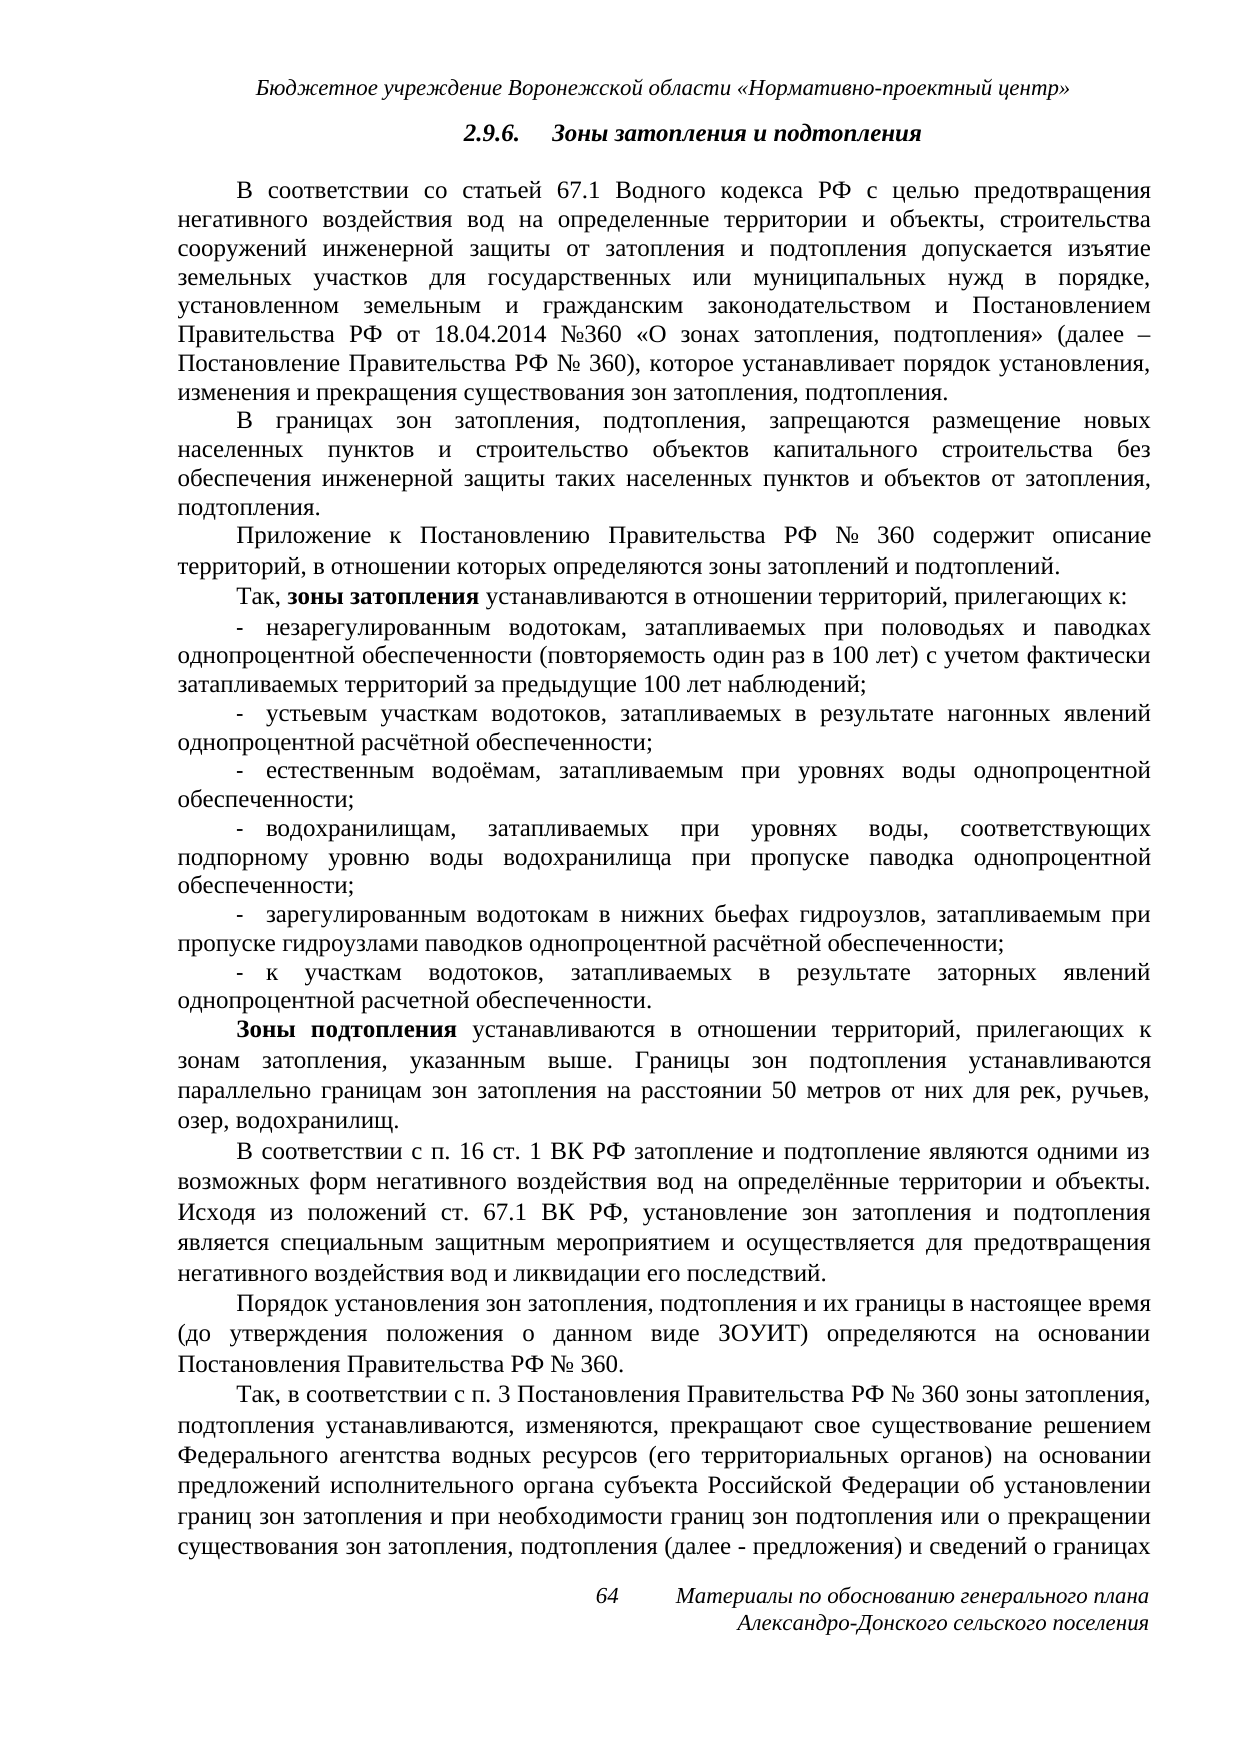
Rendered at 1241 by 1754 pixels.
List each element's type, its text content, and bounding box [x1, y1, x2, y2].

list незарегулированным водотокам, затапливаемых при половодьях и паводках однопроцентной обеспеченности (повторяемость один раз в 100 лет) с учетом фактически затапливаемых территорий за предыдущие 100 лет наблюдений; [177, 612, 1152, 698]
text В границах зон затопления, подтопления, запрещаются размещение новых населенных пунктов и строительство объектов капитального строительства без обеспечения инженерной защиты таких населенных пунктов и объектов от затопления, подтопления. [177, 406, 1152, 521]
text Порядок установления зон затопления, подтопления и их границы в настоящее время (до утверждения положения о данном виде ЗОУИТ) определяются на основании Постановления Правительства РФ № 360. [177, 1288, 1152, 1378]
list Зоны затопления и подтопления [177, 118, 1152, 147]
list к участкам водотоков, затапливаемых в результате заторных явлений однопроцентной расчетной обеспеченности. [177, 957, 1152, 1014]
list устьевым участкам водотоков, затапливаемых в результате нагонных явлений однопроцентной расчётной обеспеченности; [177, 698, 1152, 756]
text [177, 1379, 1152, 1560]
text Приложение к Постановлению Правительства РФ № 360 содержит описание территорий, в отношении которых определяются зоны затоплений и подтоплений. [177, 521, 1152, 580]
text Зоны подтопления устанавливаются в отношении территорий, прилегающих к зонам затопления, указанным выше. Границы зон подтопления устанавливаются параллельно границам зон затопления на расстоянии 50 метров от них для рек, ручьев, озер, водохранилищ. [177, 1014, 1152, 1134]
text Так, зоны затопления устанавливаются в отношении территорий, прилегающих к: [177, 581, 1152, 610]
list водохранилищам, затапливаемых при уровнях воды, соответствующих подпорному уровню воды водохранилища при пропуске паводка однопроцентной обеспеченности; [177, 813, 1152, 899]
list зарегулированным водотокам в нижних бьефах гидроузлов, затапливаемым при пропуске гидроузлами паводков однопроцентной расчётной обеспеченности; [177, 899, 1152, 957]
list естественным водоёмам, затапливаемым при уровнях воды однопроцентной обеспеченности; [177, 756, 1152, 813]
text В соответствии с п. 16 ст. 1 ВК РФ затопление и подтопление являются одними из возможных форм негативного воздействия вод на определённые территории и объекты. Исходя из положений ст. 67.1 ВК РФ, установление зон затопления и подтопления является специальным защитным мероприятием и осуществляется для предотвращения негативного воздействия вод и ликвидации его последствий. [177, 1136, 1152, 1286]
text В соответствии со статьей 67.1 Водного кодекса РФ с целью предотвращения негативного воздействия вод на определенные территории и объекты, строительства сооружений инженерной защиты от затопления и подтопления допускается изъятие земельных участков для государственных или муниципальных нужд в порядке, установленном земельным и гражданским законодательством и Постановлением Правительства РФ от 18.04.2014 №360 «О зонах затопления, подтопления» (далее – Постановление Правительства РФ № 360), которое устанавливает порядок установления, изменения и прекращения существования зон затопления, подтопления. [177, 176, 1152, 406]
